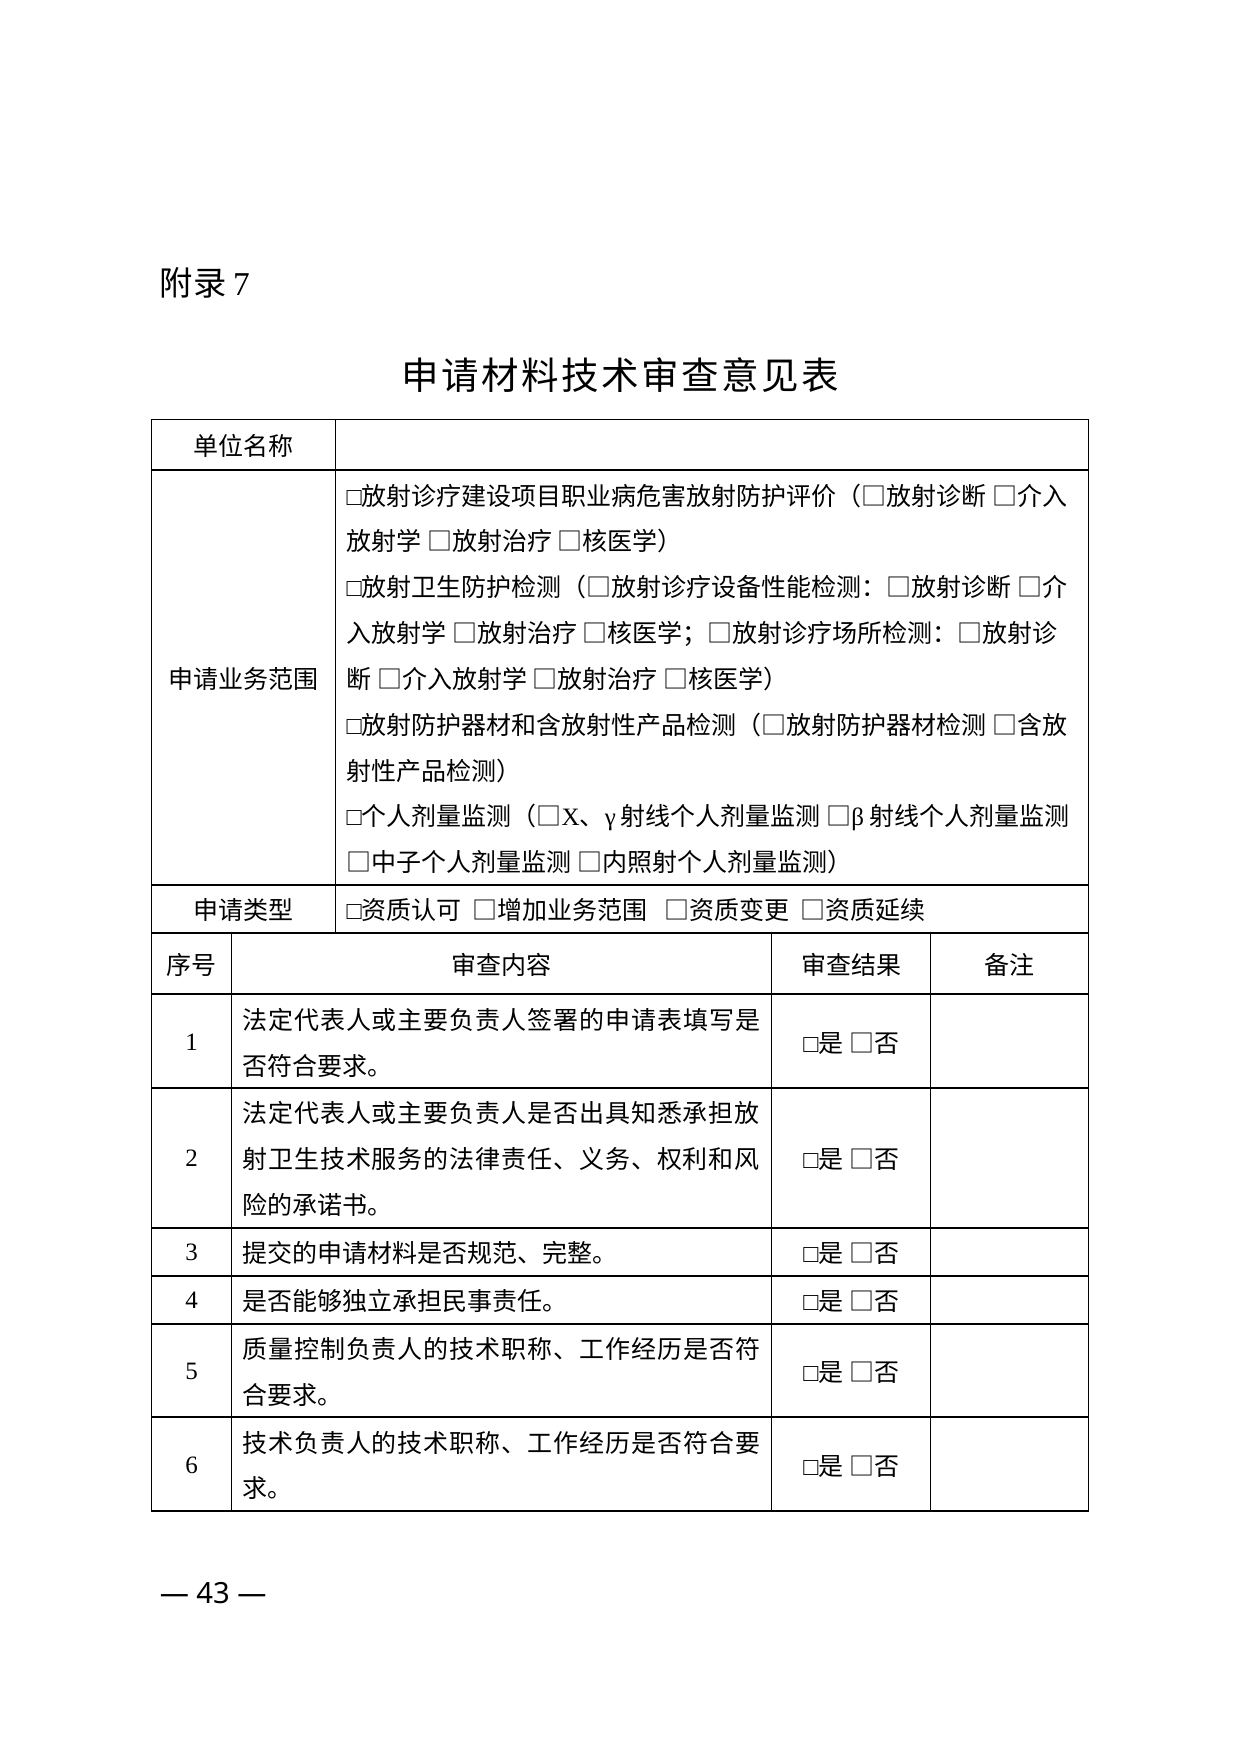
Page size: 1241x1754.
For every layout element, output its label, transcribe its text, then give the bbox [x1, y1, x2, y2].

table_cell [931, 1089, 1088, 1227]
table_cell □是 □否 [772, 1089, 930, 1227]
text 申请材料技术审查意见表 [159, 327, 1081, 419]
table_header 单位名称 [152, 420, 335, 469]
table_cell □是 □否 [772, 995, 930, 1087]
table_cell 技术负责人的技术职称、工作经历是否符合要求。 [232, 1418, 771, 1510]
table_cell 6 [152, 1418, 231, 1510]
table_cell 申请业务范围 [152, 471, 335, 884]
table_cell □资质认可 □增加业务范围 □资质变更 □资质延续 [336, 886, 1088, 932]
table_cell 质量控制负责人的技术职称、工作经历是否符合要求。 [232, 1325, 771, 1416]
table_cell 3 [152, 1229, 231, 1274]
table_header [336, 420, 1088, 469]
table_cell □是 □否 [772, 1418, 930, 1510]
table_cell □是 □否 [772, 1229, 930, 1274]
table_cell 序号 [152, 934, 231, 993]
table_cell □放射诊疗建设项目职业病危害放射防护评价（□放射诊断 □介入放射学 □放射治疗 □核医学） □放射卫生防护检测（□放射诊疗设备性能检测：□放射诊断 □介入放射学 □放射治疗 □核医学；□放射诊疗场所检测：□放射诊断 □介入放射学 □放射治疗 □核医学） □放射防护器材和含放射性产品检测（□放射防护器材检测 □含放射性产品检测） □个人剂量监测（□X、γ射线个人剂量监测 □β射线个人剂量监测 □中子个人剂量监测 □内照射个人剂量监测） [336, 471, 1088, 884]
table_cell [931, 995, 1088, 1087]
table_cell 法定代表人或主要负责人是否出具知悉承担放射卫生技术服务的法律责任、义务、权利和风险的承诺书。 [232, 1089, 771, 1227]
table_cell 备注 [931, 934, 1088, 993]
text 附录7 [159, 235, 1081, 327]
table_cell □是 □否 [772, 1325, 930, 1416]
table_cell [931, 1418, 1088, 1510]
table_cell 4 [152, 1277, 231, 1322]
table_cell 法定代表人或主要负责人签署的申请表填写是否符合要求。 [232, 995, 771, 1087]
table_cell 1 [152, 995, 231, 1087]
table_cell 5 [152, 1325, 231, 1416]
table_cell 申请类型 [152, 886, 335, 932]
table_cell 提交的申请材料是否规范、完整。 [232, 1229, 771, 1274]
table_cell 审查内容 [232, 934, 771, 993]
table_cell 审查结果 [772, 934, 930, 993]
table_cell 2 [152, 1089, 231, 1227]
table_cell [931, 1277, 1088, 1322]
table_cell 是否能够独立承担民事责任。 [232, 1277, 771, 1322]
table_cell □是 □否 [772, 1277, 930, 1322]
table_cell [931, 1325, 1088, 1416]
table_cell [931, 1229, 1088, 1274]
